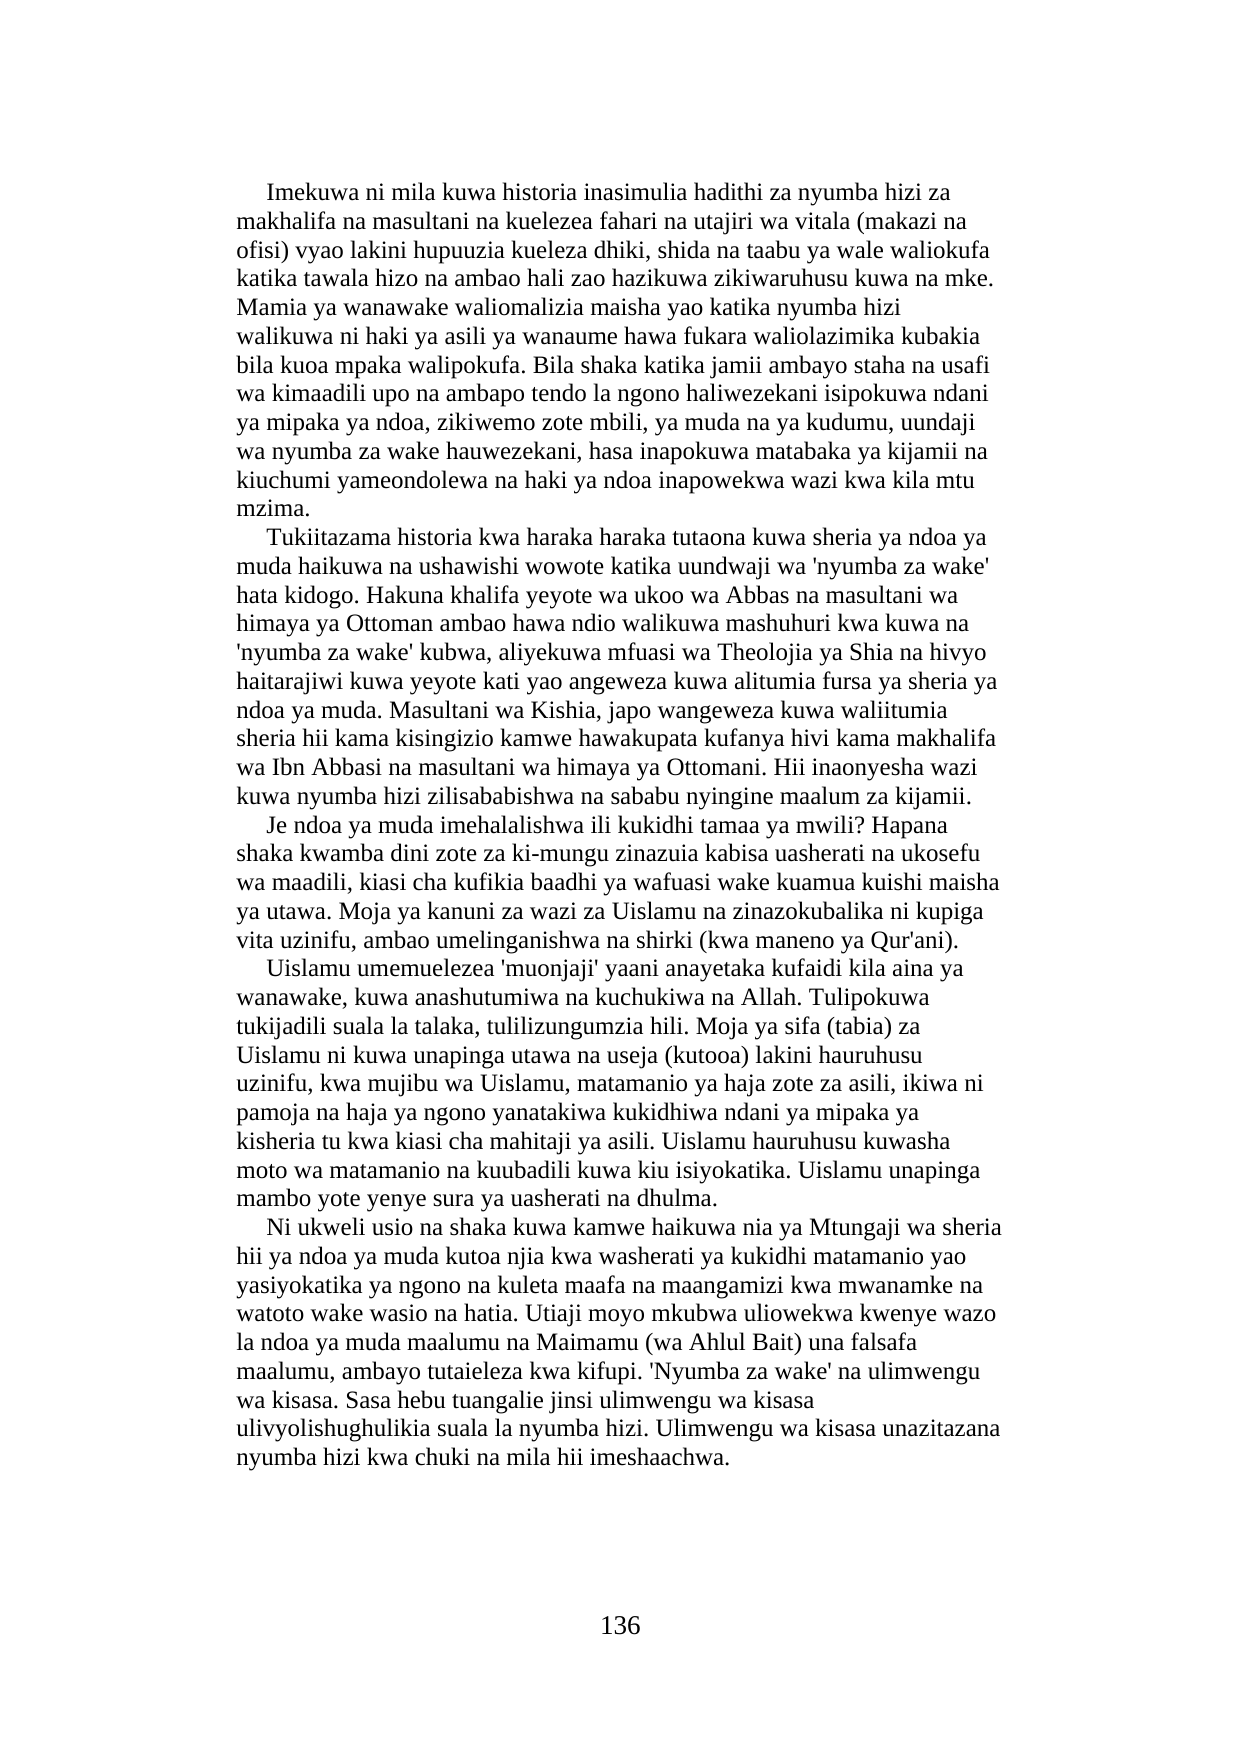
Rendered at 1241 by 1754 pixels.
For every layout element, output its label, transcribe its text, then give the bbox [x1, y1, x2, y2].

text Uislamu umemuelezea 'muonjaji' yaani anayetaka kufaidi kila aina ya wanawake, kuwa anashutumiwa na kuchukiwa na Allah. Tulipokuwa tukijadili suala la talaka, tulilizungumzia hili. Moja ya sifa (tabia) za Uislamu ni kuwa unapinga utawa na useja (kutooa) lakini hauruhusu uzinifu, kwa mujibu wa Uislamu, matamanio ya haja zote za asili, ikiwa ni pamoja na haja ya ngono yanatakiwa kukidhiwa ndani ya mipaka ya kisheria tu kwa kiasi cha mahitaji ya asili. Uislamu hauruhusu kuwasha moto wa matamanio na kuubadili kuwa kiu isiyokatika. Uislamu unapinga mambo yote yenye sura ya uasherati na dhulma. [236, 953, 1004, 1212]
text Imekuwa ni mila kuwa historia inasimulia hadithi za nyumba hizi za makhalifa na masultani na kuelezea fahari na utajiri wa vitala (makazi na ofisi) vyao lakini hupuuzia kueleza dhiki, shida na taabu ya wale waliokufa katika tawala hizo na ambao hali zao hazikuwa zikiwaruhusu kuwa na mke. Mamia ya wanawake waliomalizia maisha yao katika nyumba hizi walikuwa ni haki ya asili ya wanaume hawa fukara waliolazimika kubakia bila kuoa mpaka walipokufa. Bila shaka katika jamii ambayo staha na usafi wa kimaadili upo na ambapo tendo la ngono haliwezekani isipokuwa ndani ya mipaka ya ndoa, zikiwemo zote mbili, ya muda na ya kudumu, uundaji wa nyumba za wake hauwezekani, hasa inapokuwa matabaka ya kijamii na kiuchumi yameondolewa na haki ya ndoa inapowekwa wazi kwa kila mtu mzima. [236, 177, 1004, 522]
text Tukiitazama historia kwa haraka haraka tutaona kuwa sheria ya ndoa ya muda haikuwa na ushawishi wowote katika uundwaji wa 'nyumba za wake' hata kidogo. Hakuna khalifa yeyote wa ukoo wa Abbas na masultani wa himaya ya Ottoman ambao hawa ndio walikuwa mashuhuri kwa kuwa na 'nyumba za wake' kubwa, aliyekuwa mfuasi wa Theolojia ya Shia na hivyo haitarajiwi kuwa yeyote kati yao angeweza kuwa alitumia fursa ya sheria ya ndoa ya muda. Masultani wa Kishia, japo wangeweza kuwa waliitumia sheria hii kama kisingizio kamwe hawakupata kufanya hivi kama makhalifa wa Ibn Abbasi na masultani wa himaya ya Ottomani. Hii inaonyesha wazi kuwa nyumba hizi zilisababishwa na sababu nyingine maalum za kijamii. [236, 522, 1004, 810]
text Je ndoa ya muda imehalalishwa ili kukidhi tamaa ya mwili? Hapana shaka kwamba dini zote za ki-mungu zinazuia kabisa uasherati na ukosefu wa maadili, kiasi cha kufikia baadhi ya wafuasi wake kuamua kuishi maisha ya utawa. Moja ya kanuni za wazi za Uislamu na zinazokubalika ni kupiga vita uzinifu, ambao umelinganishwa na shirki (kwa maneno ya Qur'ani). [236, 810, 1004, 953]
text Ni ukweli usio na shaka kuwa kamwe haikuwa nia ya Mtungaji wa sheria hii ya ndoa ya muda kutoa njia kwa washerati ya kukidhi matamanio yao yasiyokatika ya ngono na kuleta maafa na maangamizi kwa mwanamke na watoto wake wasio na hatia. Utiaji moyo mkubwa uliowekwa kwenye wazo la ndoa ya muda maalumu na Maimamu (wa Ahlul Bait) una falsafa maalumu, ambayo tutaieleza kwa kifupi. 'Nyumba za wake' na ulimwengu wa kisasa. Sasa hebu tuangalie jinsi ulimwengu wa kisasa ulivyolishughulikia suala la nyumba hizi. Ulimwengu wa kisasa unazitazana nyumba hizi kwa chuki na mila hii imeshaachwa. [236, 1212, 1004, 1471]
